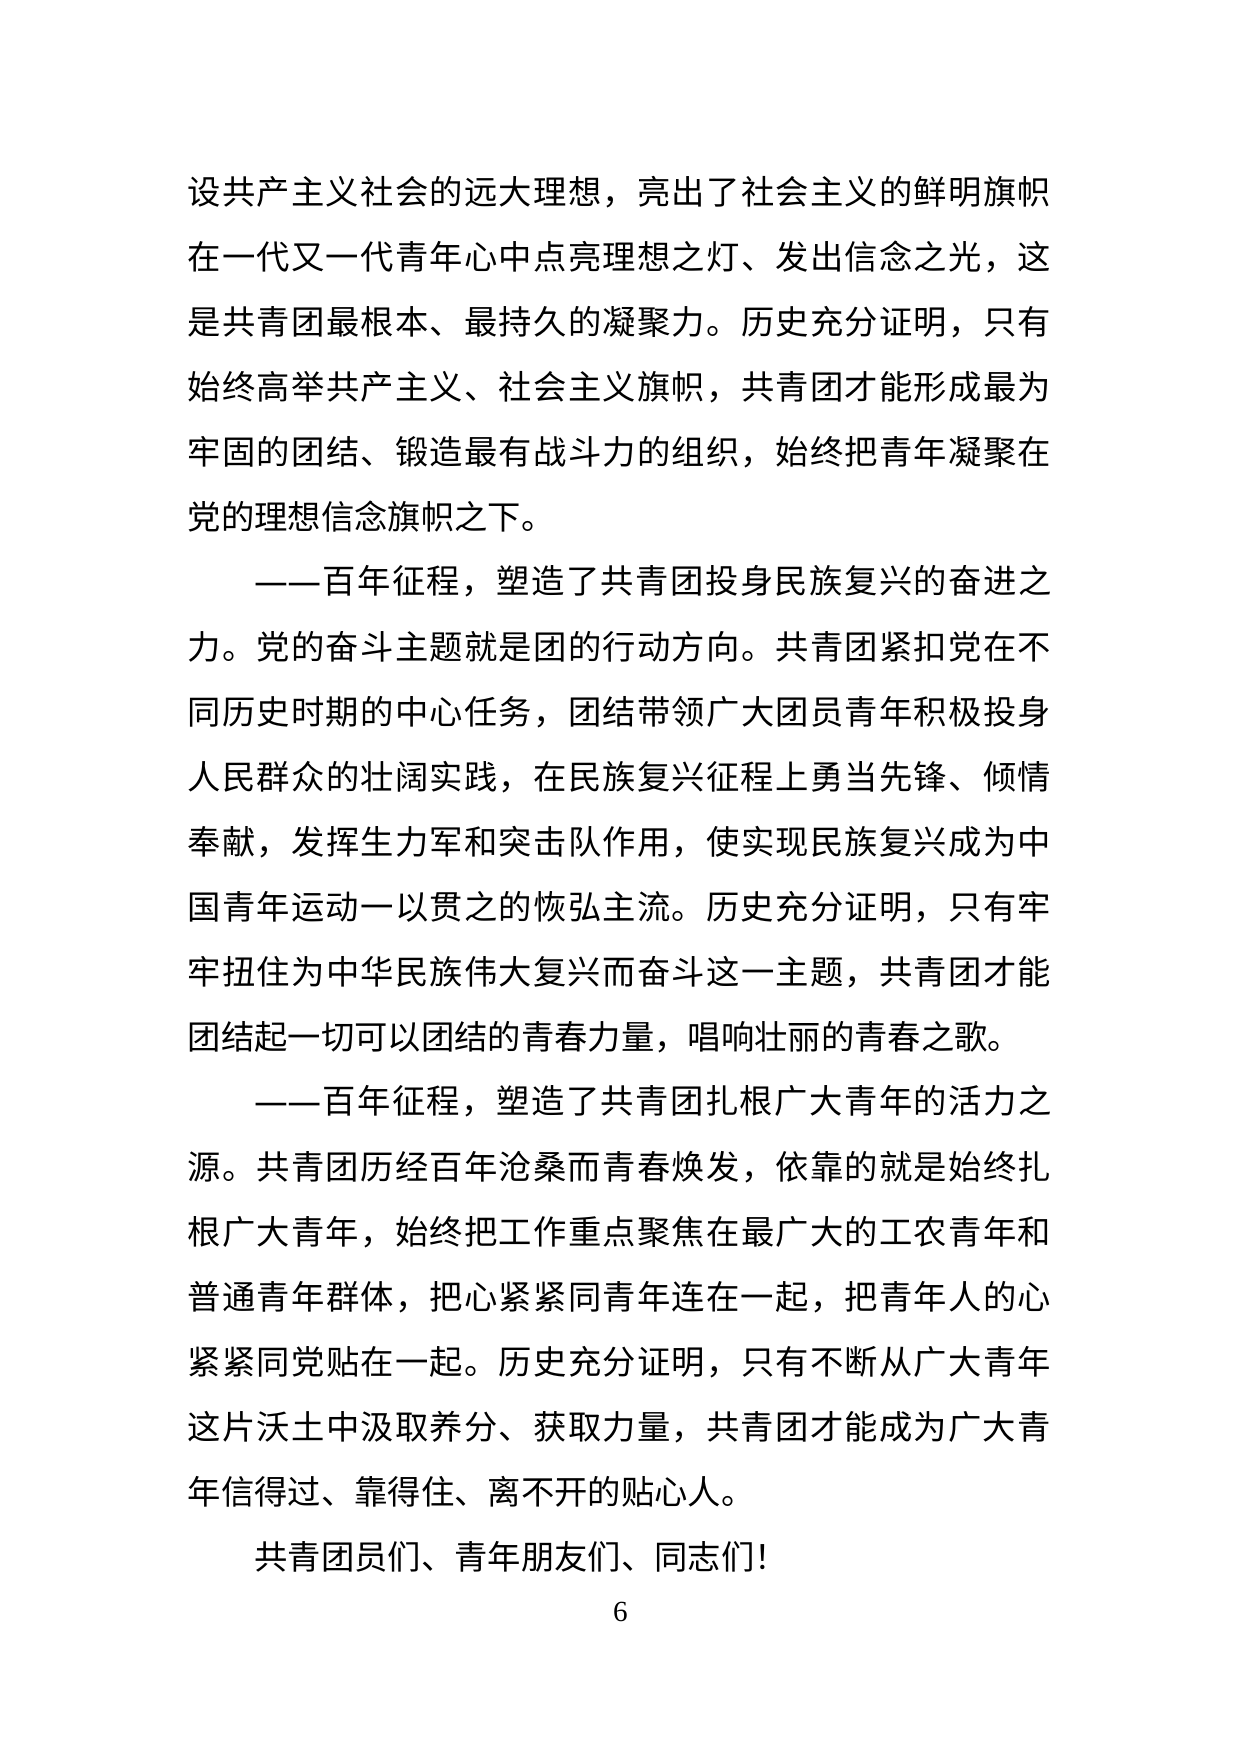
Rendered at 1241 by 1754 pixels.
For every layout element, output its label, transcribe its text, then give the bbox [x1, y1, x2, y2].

text 共青团员们、青年朋友们、同志们！ [187, 1522, 1053, 1587]
text ——百年征程，塑造了共青团扎根广大青年的活力之源。共青团历经百年沧桑而青春焕发，依靠的就是始终扎根广大青年，始终把工作重点聚焦在最广大的工农青年和普通青年群体，把心紧紧同青年连在一起，把青年人的心紧紧同党贴在一起。历史充分证明，只有不断从广大青年这片沃土中汲取养分、获取力量，共青团才能成为广大青年信得过、靠得住、离不开的贴心人。 [187, 1067, 1053, 1522]
text ——百年征程，塑造了共青团投身民族复兴的奋进之力。党的奋斗主题就是团的行动方向。共青团紧扣党在不同历史时期的中心任务，团结带领广大团员青年积极投身人民群众的壮阔实践，在民族复兴征程上勇当先锋、倾情奉献，发挥生力军和突击队作用，使实现民族复兴成为中国青年运动一以贯之的恢弘主流。历史充分证明，只有牢牢扭住为中华民族伟大复兴而奋斗这一主题，共青团才能团结起一切可以团结的青春力量，唱响壮丽的青春之歌。 [187, 547, 1053, 1067]
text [187, 157, 1053, 547]
